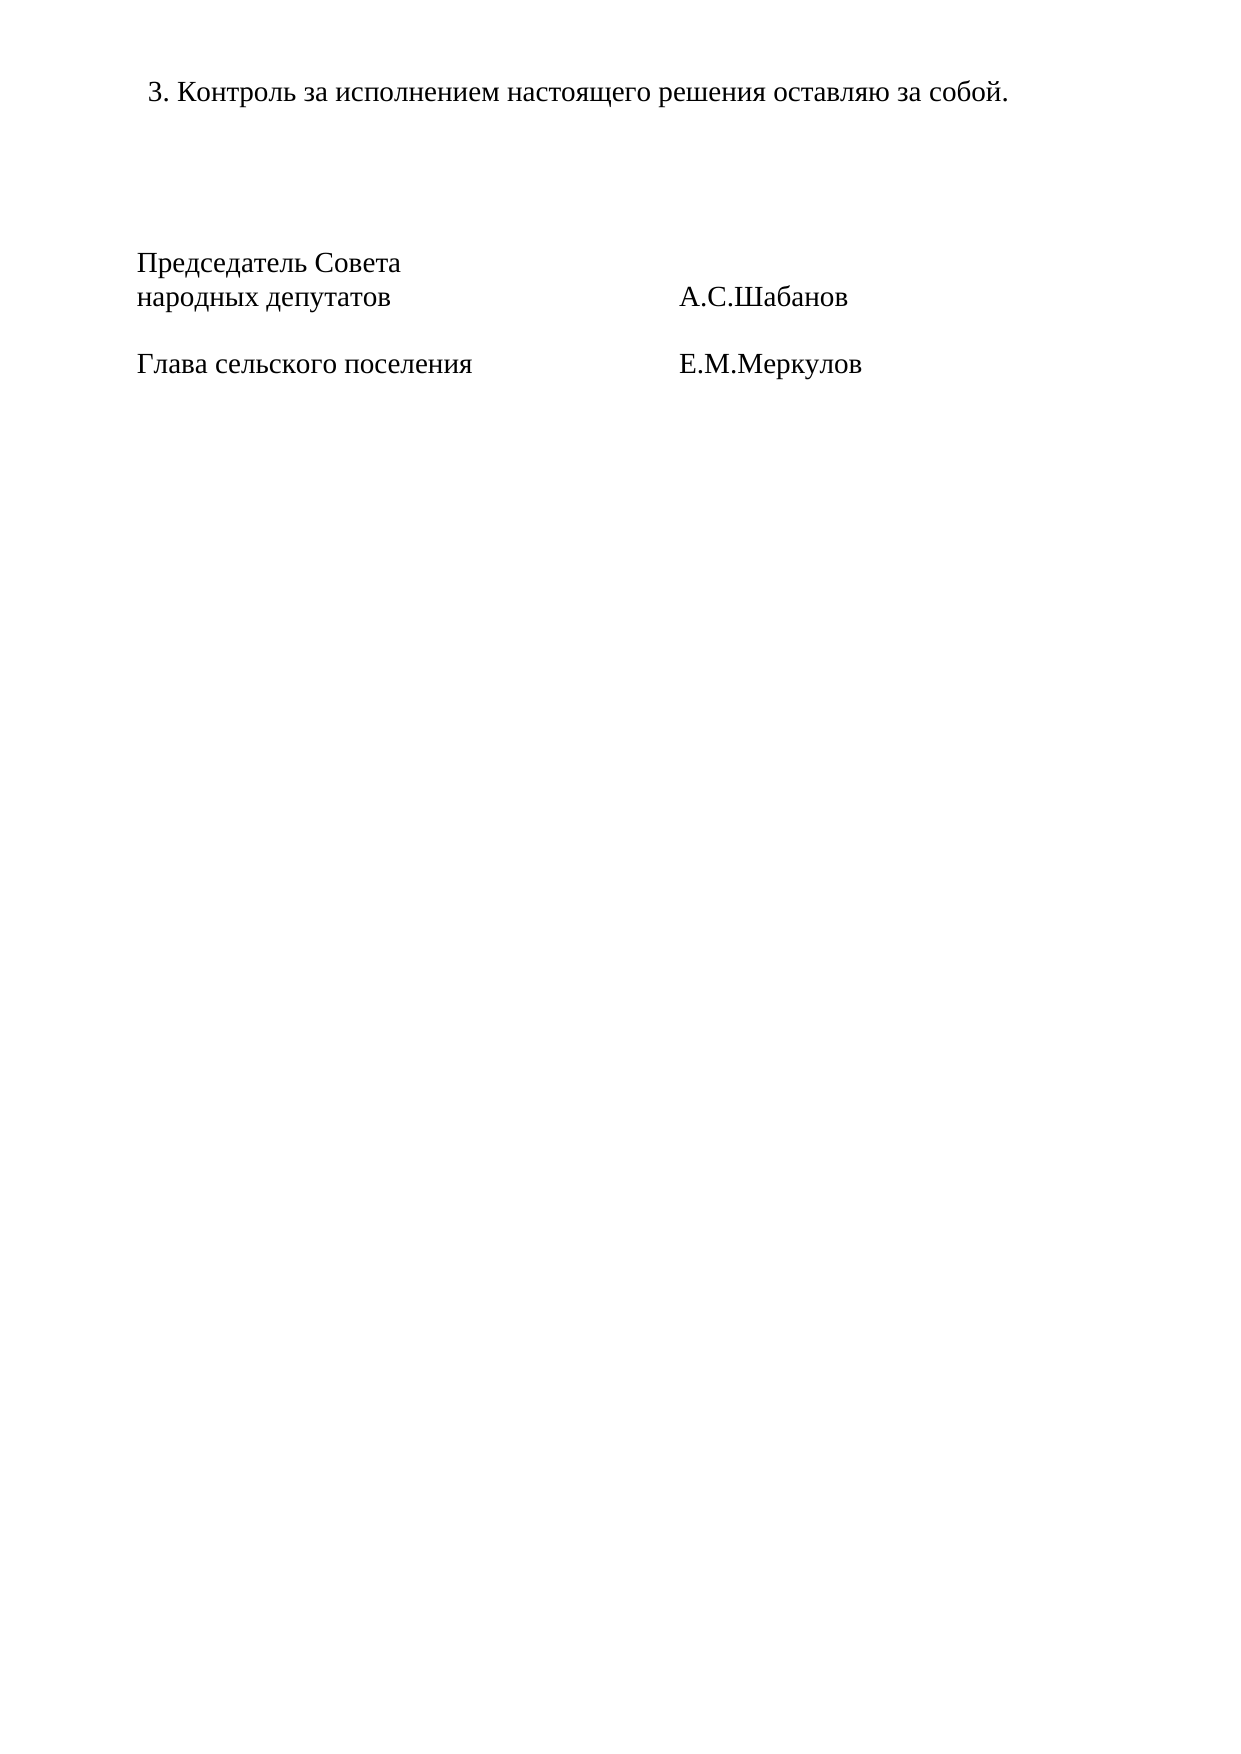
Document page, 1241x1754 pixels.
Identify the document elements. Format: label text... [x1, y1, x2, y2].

table_header Председатель Совета народных депутатов [125, 246, 624, 346]
table_cell Глава сельского поселения [125, 346, 624, 380]
text 3. Контроль за исполнением настоящего решения оставляю за собой. [148, 74, 1181, 107]
table_cell Е.М.Меркулов [624, 346, 1122, 380]
table_header А.С.Шабанов [624, 246, 1122, 346]
